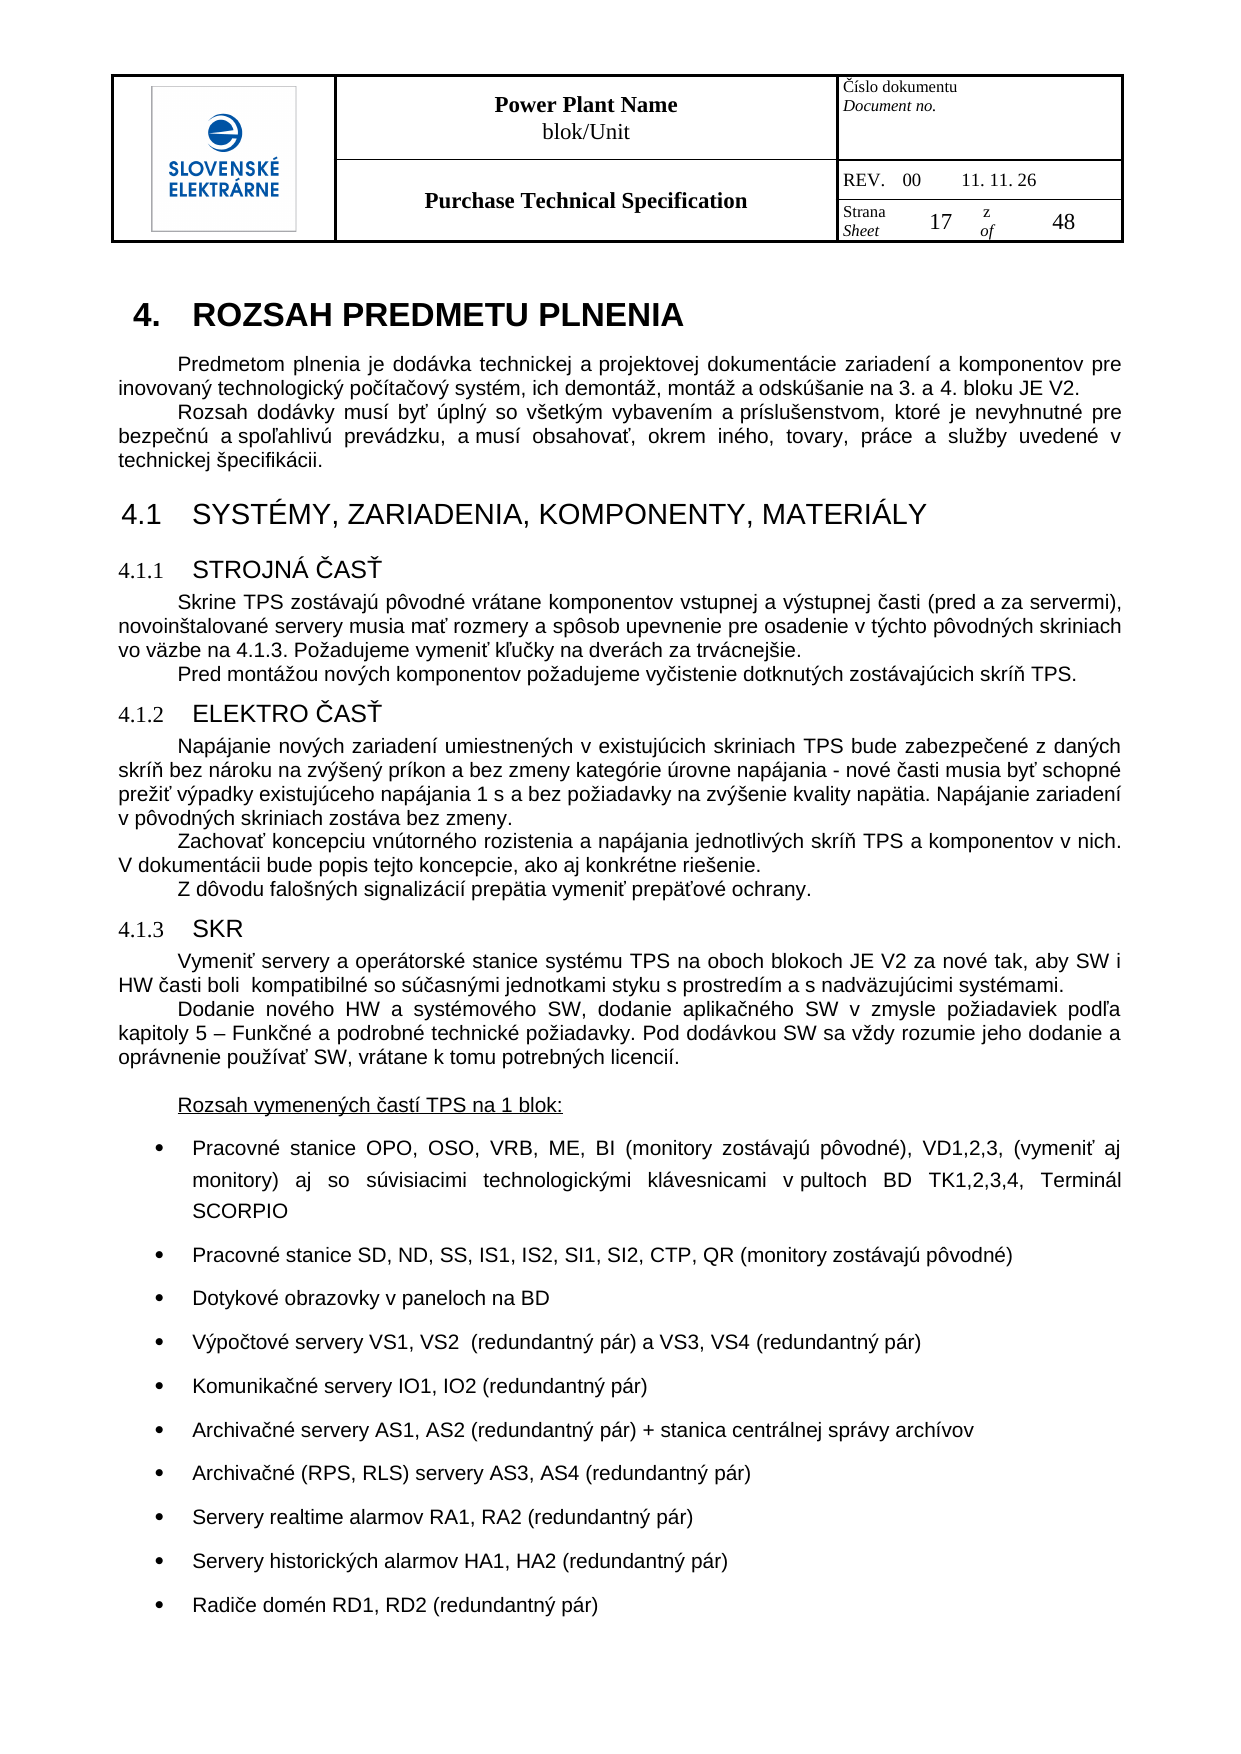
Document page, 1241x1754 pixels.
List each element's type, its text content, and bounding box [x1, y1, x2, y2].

text Rozsah vymenených častí TPS na 1 blok: [118, 1092, 1122, 1116]
text Z dôvodu falošných signalizácií prepätia vymeniť prepäťové ochrany. [118, 877, 1122, 901]
text Skrine TPS zostávajú pôvodné vrátane komponentov vstupnej a výstupnej časti (pred a za servermi), novoinštalované servery musia mať rozmery a spôsob upevnenie pre osadenie v týchto pôvodných skriniach vo väzbe na 4.1.3. Požadujeme vymeniť kľučky na dverách za trvácnejšie. [118, 590, 1122, 662]
subtitle Strojná časť [118, 555, 1122, 584]
list Archivačné servery AS1, AS2 (redundantný pár) + stanica centrálnej správy archívov [156, 1410, 1122, 1441]
text Napájanie nových zariadení umiestnených v existujúcich skriniach TPS bude zabezpečené z daných skríň bez nároku na zvýšený príkon a bez zmeny kategórie úrovne napájania - nové časti musia byť schopné prežiť výpadky existujúceho napájania 1 s a bez požiadavky na zvýšenie kvality napätia. Napájanie zariadení v pôvodných skriniach zostáva bez zmeny. [118, 733, 1122, 829]
list Výpočtové servery VS1, VS2 (redundantný pár) a VS3, VS4 (redundantný pár) [156, 1323, 1122, 1354]
subtitle Elektro časť [118, 698, 1122, 727]
list Archivačné (RPS, RLS) servery AS3, AS4 (redundantný pár) [156, 1454, 1122, 1485]
subtitle Systémy, zariadenia, komponenty, materiály [121, 497, 1122, 530]
list Pracovné stanice SD, ND, SS, IS1, IS2, SI1, SI2, CTP, QR (monitory zostávajú pôvodné) [156, 1235, 1122, 1266]
text Rozsah dodávky musí byť úplný so všetkým vybavením a príslušenstvom, ktoré je nevyhnutné pre bezpečnú a spoľahlivú prevádzku, a musí obsahovať, okrem iného, tovary, práce a služby uvedené v technickej špecifikácii. [118, 400, 1122, 472]
list Servery historických alarmov HA1, HA2 (redundantný pár) [156, 1541, 1122, 1573]
list Servery realtime alarmov RA1, RA2 (redundantný pár) [156, 1498, 1122, 1529]
list Radiče domén RD1, RD2 (redundantný pár) [156, 1585, 1122, 1616]
list Dotykové obrazovky v paneloch na BD [156, 1279, 1122, 1310]
list Pracovné stanice OPO, OSO, VRB, ME, BI (monitory zostávajú pôvodné), VD1,2,3, (vymeniť aj monitory) aj so súvisiacimi technologickými klávesnicami v pultoch BD TK1,2,3,4, Terminál SCORPIO [156, 1129, 1122, 1223]
text Dodanie nového HW a systémového SW, dodanie aplikačného SW v zmysle požiadaviek podľa kapitoly 5 – Funkčné a podrobné technické požiadavky. Pod dodávkou SW sa vždy rozumie jeho dodanie a oprávnenie používať SW, vrátane k tomu potrebných licencií. [118, 997, 1122, 1068]
text Pred montážou nových komponentov požadujeme vyčistenie dotknutých zostávajúcich skríň TPS. [118, 662, 1122, 686]
text Vymeniť servery a operátorské stanice systému TPS na oboch blokoch JE V2 za nové tak, aby SW i HW časti boli kompatibilné so súčasnými jednotkami styku s prostredím a s nadväzujúcimi systémami. [118, 949, 1122, 997]
subtitle Rozsah PREDMETU plnenia [133, 295, 1122, 333]
text Zachovať koncepciu vnútorného rozistenia a napájania jednotlivých skríň TPS a komponentov v nich. V dokumentácii bude popis tejto koncepcie, ako aj konkrétne riešenie. [118, 829, 1122, 877]
text Predmetom plnenia je dodávka technickej a projektovej dokumentácie zariadení a komponentov pre inovovaný technologický počítačový systém, ich demontáž, montáž a odskúšanie na 3. a 4. bloku JE V2. [118, 352, 1122, 400]
list Komunikačné servery IO1, IO2 (redundantný pár) [156, 1366, 1122, 1398]
subtitle SKR [118, 914, 1122, 942]
picture [151, 86, 297, 232]
